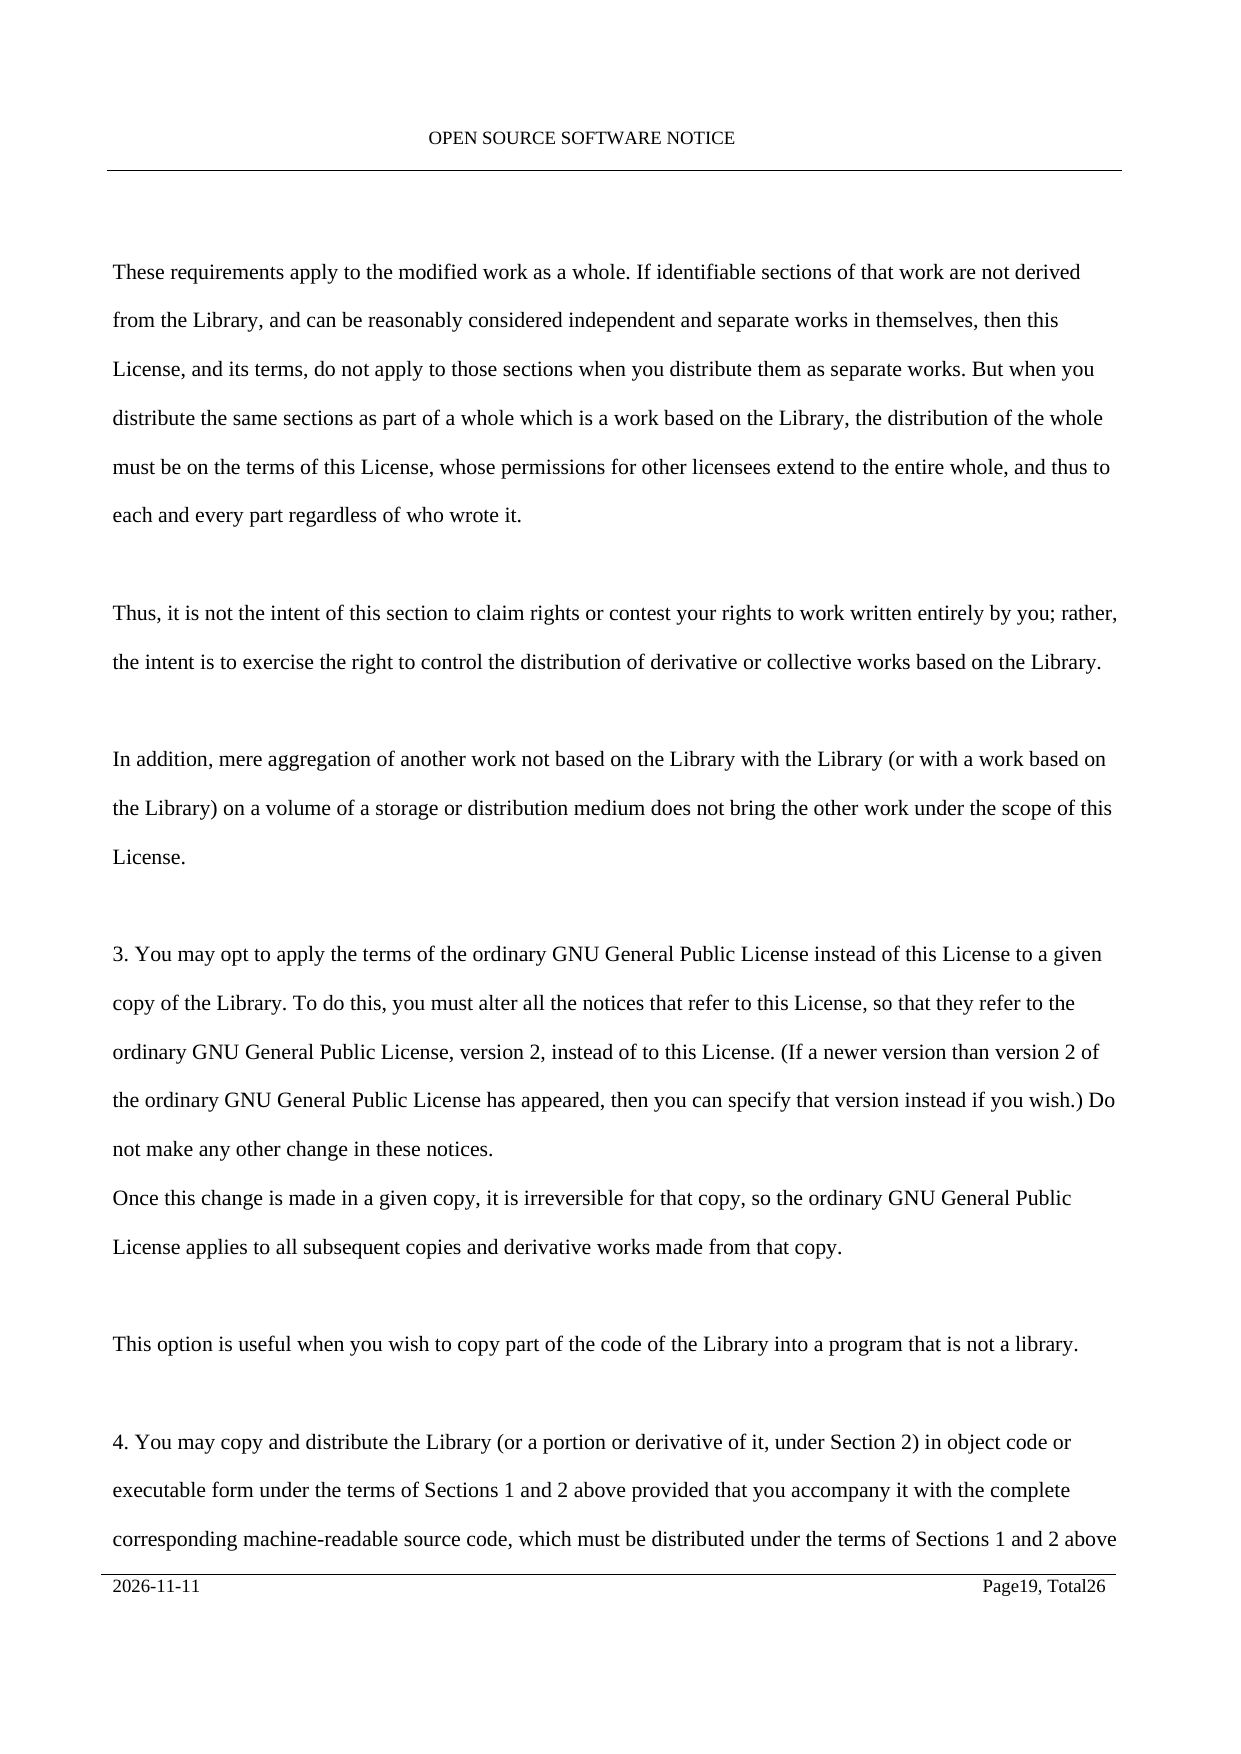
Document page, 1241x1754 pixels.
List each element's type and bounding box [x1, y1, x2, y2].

text [112, 206, 1128, 1555]
